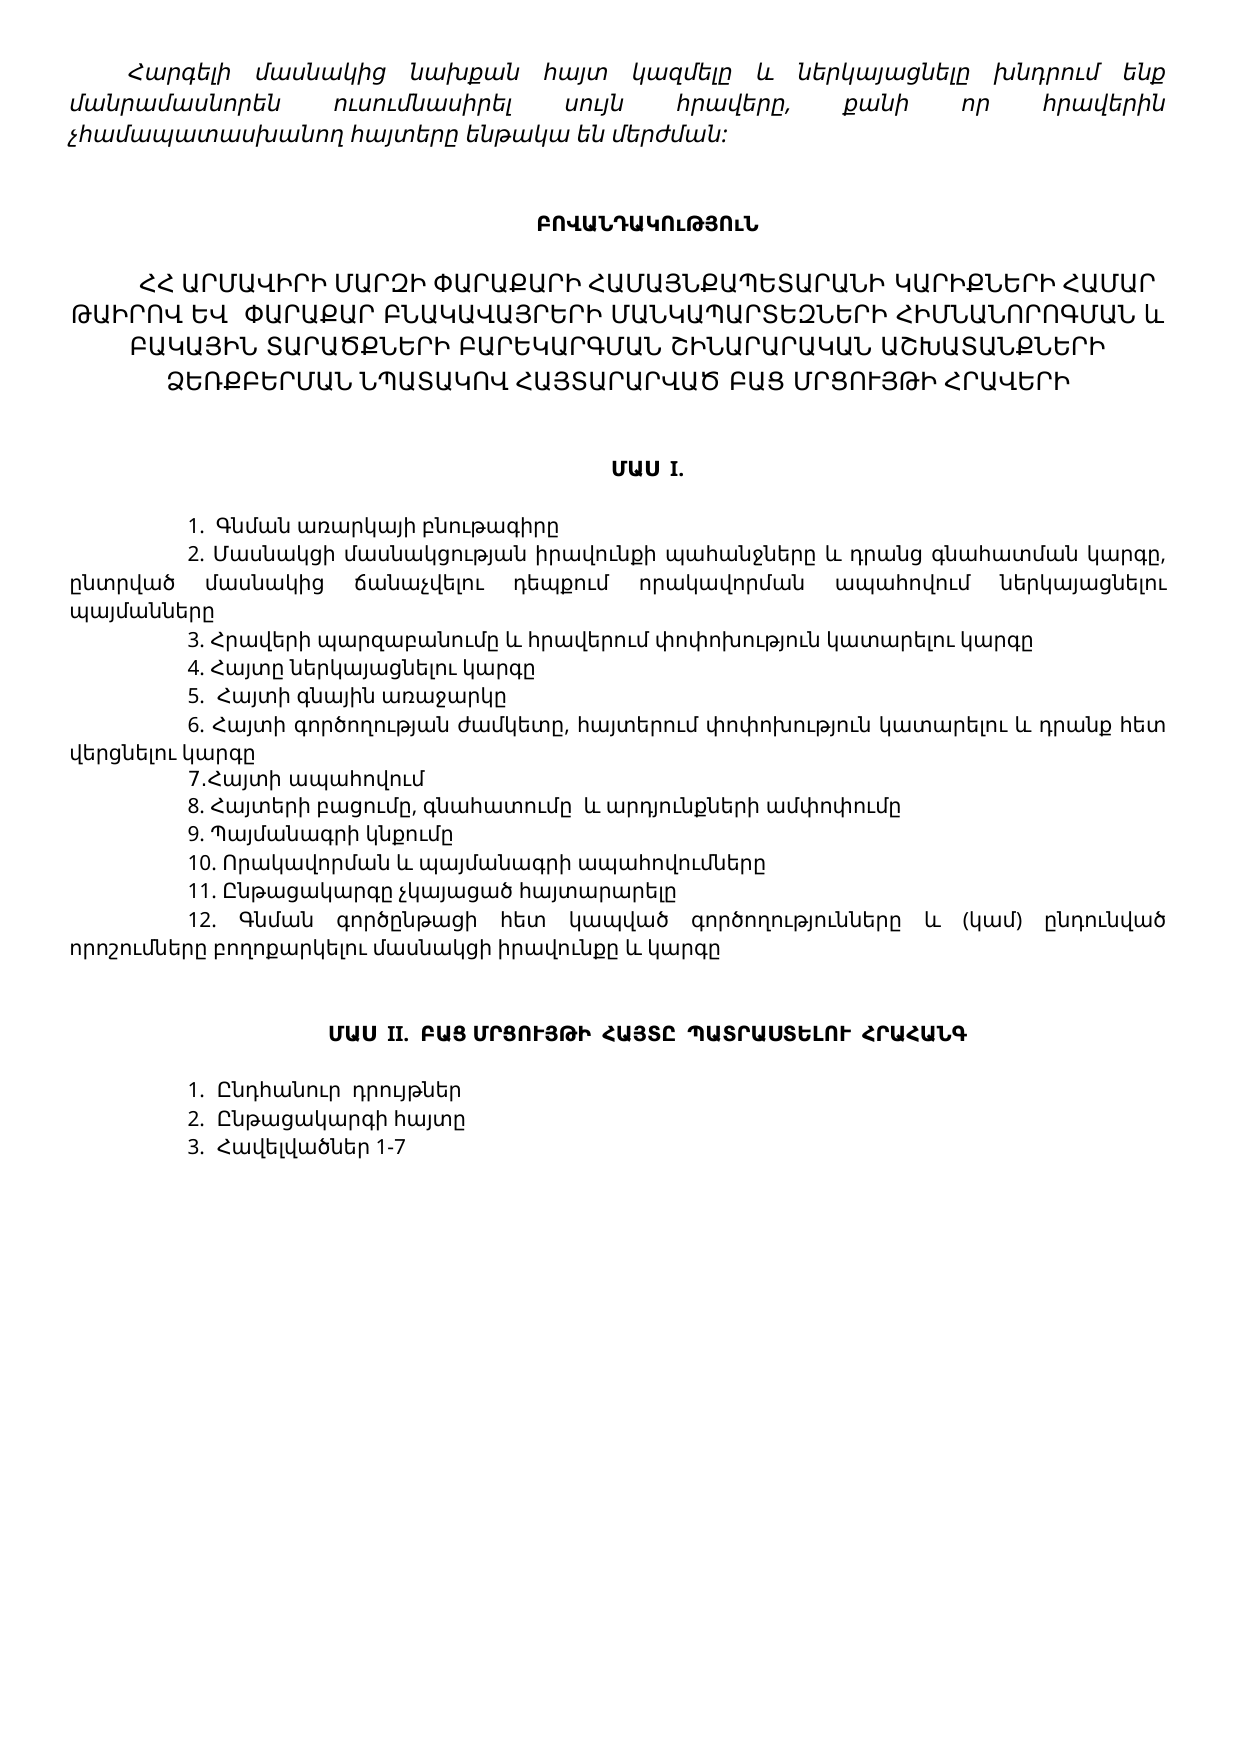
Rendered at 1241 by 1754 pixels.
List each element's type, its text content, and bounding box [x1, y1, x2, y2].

text 2. Մասնակցի մասնակցության իրավունքի պահանջները և դրանց գնահատման կարգը, ընտրված մասնակից ճանաչվելու դեպքում որակավորման ապահովում ներկայացնելու պայմանները [69, 539, 1167, 625]
text 1. Գնման առարկայի բնութագիրը [69, 511, 1167, 539]
text 11. Ընթացակարգը չկայացած հայտարարելը [69, 876, 1167, 905]
text 9. Պայմանագրի կնքումը [69, 819, 1167, 848]
text 3. Հավելվածներ 1-7 [69, 1132, 1167, 1161]
text ՀՀ ԱՐՄԱՎԻՐԻ ՄԱՐԶԻ ՓԱՐԱՔԱՐԻ ՀԱՄԱՅՆՔԱՊԵՏԱՐԱՆԻ ԿԱՐԻՔՆԵՐԻ ՀԱՄԱՐ ԹԱԻՐՈՎ ԵՎ ՓԱՐԱՔԱՐ ԲՆԱԿԱՎԱՅՐԵՐԻ ՄԱՆԿԱՊԱՐՏԵԶՆԵՐԻ ՀԻՄՆԱՆՈՐՈԳՄԱՆ և ԲԱԿԱՅԻՆ ՏԱՐԱԾՔՆԵՐԻ ԲԱՐԵԿԱՐԳՄԱՆ ՇԻՆԱՐԱՐԱԿԱՆ ԱՇԽԱՏԱՆՔՆԵՐԻ ՁԵՌՔԲԵՐՄԱՆ ՆՊԱՏԱԿՈՎ ՀԱՅՏԱՐԱՐՎԱԾ ԲԱՑ ՄՐՑՈՒՅԹԻ ՀՐԱՎԵՐԻ [69, 266, 1167, 397]
text 8. Հայտերի բացումը, գնահատումը և արդյունքների ամփոփումը [69, 791, 1167, 819]
text 6. Հայտի գործողության ժամկետը, հայտերում փոփոխություն կատարելու և դրանք հետ վերցնելու կարգը [69, 710, 1167, 767]
text 7․Հայտի ապահովում [69, 767, 1167, 791]
text Հարգելի մասնակից նախքան հայտ կազմելը և ներկայացնելը խնդրում ենք մանրամասնորեն ուսումնասիրել սույն հրավերը, քանի որ հրավերին չհամապատասխանող հայտերը ենթակա են մերժման: [69, 56, 1167, 149]
text ՄԱՍ II. ԲԱՑ ՄՐՑՈՒՅԹԻ ՀԱՅՏԸ ՊԱՏՐԱՍՏԵԼՈՒ ՀՐԱՀԱՆԳ [69, 1019, 1167, 1047]
text 1. Ընդհանուր դրույթներ [69, 1076, 1167, 1104]
text 4. Հայտը ներկայացնելու կարգը [69, 653, 1167, 682]
text 12. Գնման գործընթացի հետ կապված գործողությունները և (կամ) ընդունված որոշումները բողոքարկելու մասնակցի իրավունքը և կարգը [69, 905, 1167, 962]
text ԲՈՎԱՆԴԱԿՈւԹՅՈւՆ [69, 209, 1167, 237]
text ՄԱՍ I. [69, 454, 1167, 482]
text 5. Հայտի գնային առաջարկը [69, 682, 1167, 710]
text 10. Որակավորման և պայմանագրի ապահովումները [69, 848, 1167, 876]
text 3. Հրավերի պարզաբանումը և հրավերում փոփոխություն կատարելու կարգը [69, 625, 1167, 653]
text 2. Ընթացակարգի հայտը [69, 1104, 1167, 1132]
